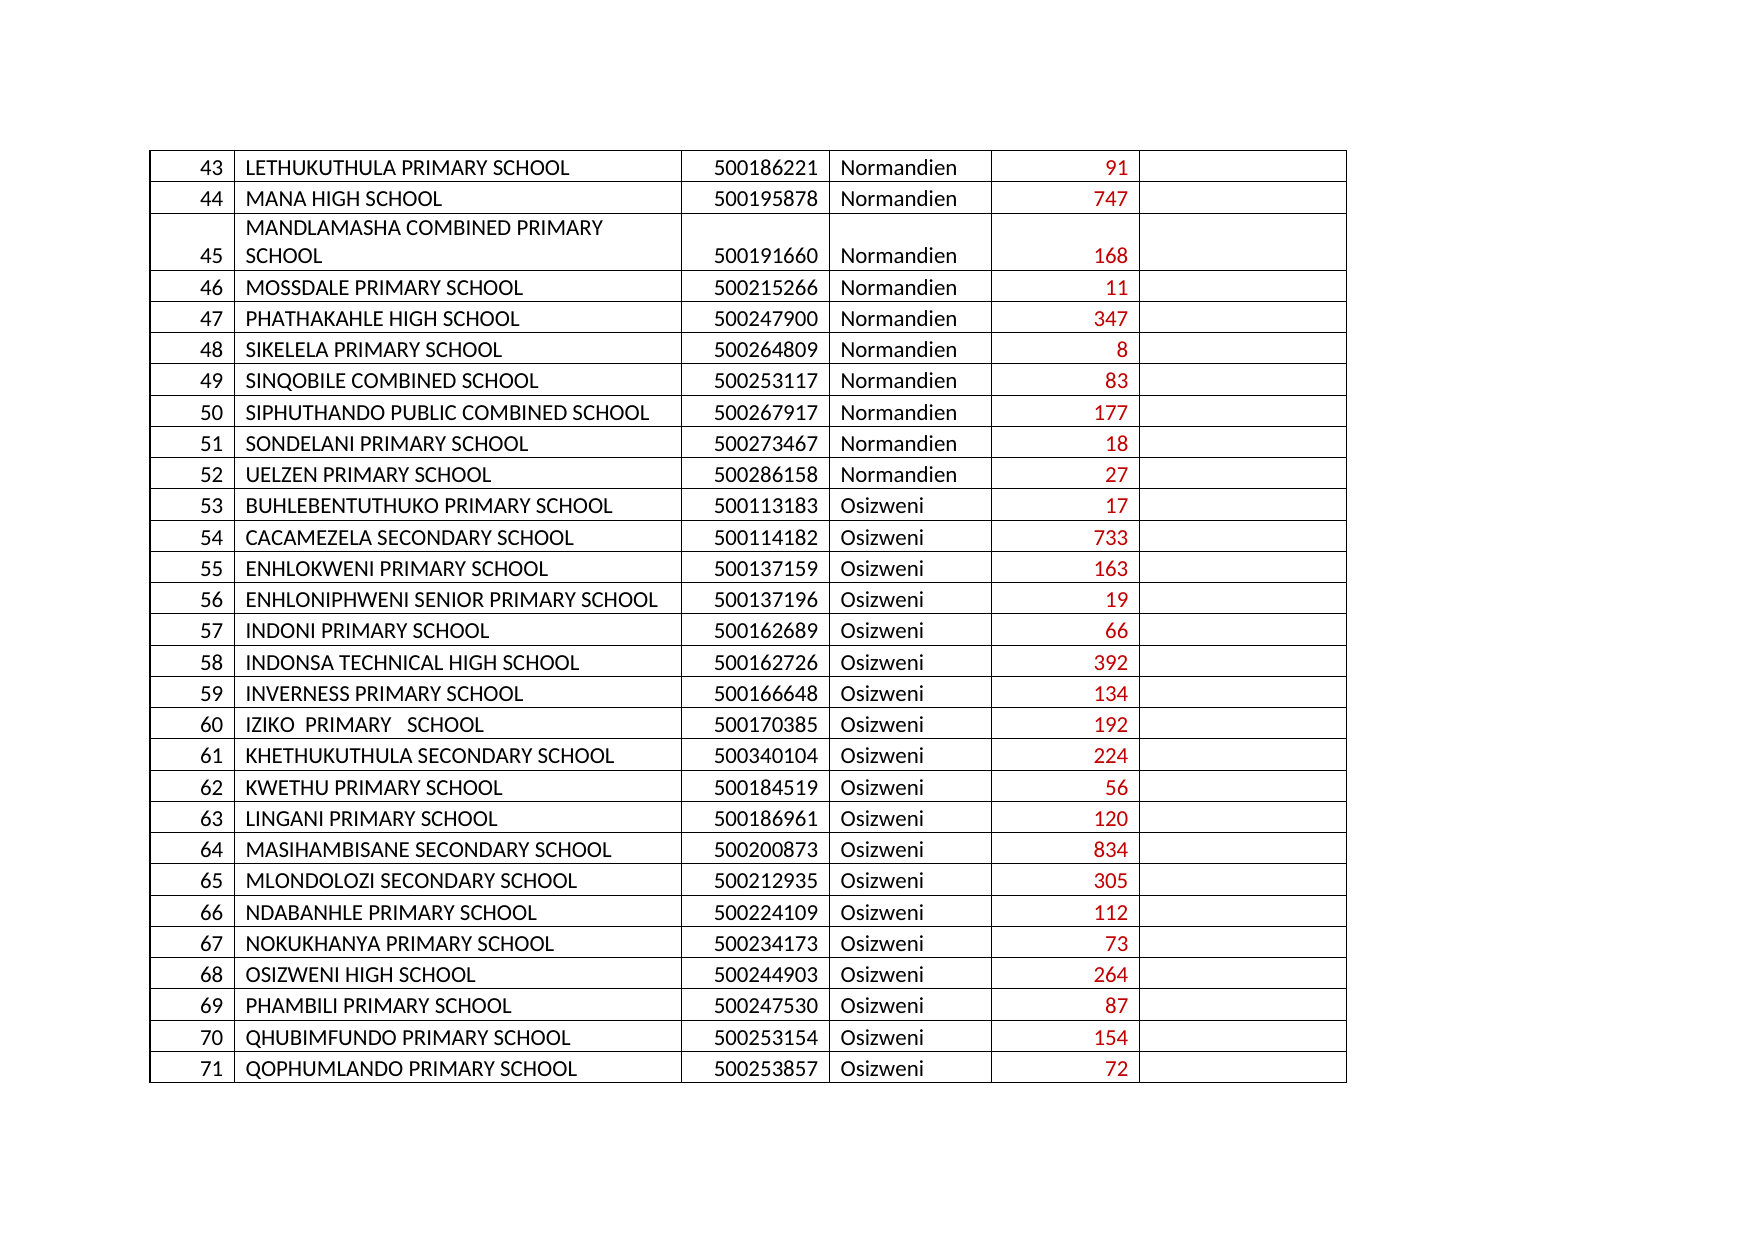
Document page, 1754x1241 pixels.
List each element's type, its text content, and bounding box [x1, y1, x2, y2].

table_cell 305 [992, 864, 1139, 894]
table_cell OSIZWENI HIGH SCHOOL [235, 958, 681, 988]
table_cell 49 [151, 364, 234, 394]
table_cell [1140, 771, 1346, 801]
table_cell Osizweni [830, 583, 991, 613]
table_cell IZIKO PRIMARY SCHOOL [235, 708, 681, 738]
table_cell Normandien [830, 271, 991, 301]
table_cell 62 [151, 771, 234, 801]
table_cell 134 [992, 677, 1139, 707]
table_cell LETHUKUTHULA PRIMARY SCHOOL [235, 151, 681, 181]
table_cell 56 [151, 583, 234, 613]
table_cell Osizweni [830, 521, 991, 551]
table_cell [1140, 1021, 1346, 1051]
table_cell [1140, 302, 1346, 332]
table_cell [1140, 864, 1346, 894]
table_cell 500234173 [682, 927, 829, 957]
table_cell Osizweni [830, 896, 991, 926]
table_cell [1140, 396, 1346, 426]
table_cell [1140, 989, 1346, 1019]
table_cell 733 [992, 521, 1139, 551]
table_cell 70 [151, 1021, 234, 1051]
table_cell 59 [151, 677, 234, 707]
table_cell 50 [151, 396, 234, 426]
table_cell 834 [992, 833, 1139, 863]
table_cell [1140, 214, 1346, 269]
table_cell [1140, 802, 1346, 832]
table_cell 56 [992, 771, 1139, 801]
table_cell 500170385 [682, 708, 829, 738]
table_cell [1140, 739, 1346, 769]
table_cell 46 [151, 271, 234, 301]
table_cell 500137159 [682, 552, 829, 582]
table_cell KHETHUKUTHULA SECONDARY SCHOOL [235, 739, 681, 769]
table_cell 44 [151, 182, 234, 212]
table_cell Normandien [830, 214, 991, 269]
table_cell Osizweni [830, 771, 991, 801]
table_cell [1140, 271, 1346, 301]
table_cell UELZEN PRIMARY SCHOOL [235, 458, 681, 488]
table_cell NDABANHLE PRIMARY SCHOOL [235, 896, 681, 926]
table_cell [1140, 489, 1346, 519]
table_cell 500253154 [682, 1021, 829, 1051]
table_cell 347 [992, 302, 1139, 332]
table_cell Normandien [830, 302, 991, 332]
table_cell 500253857 [682, 1052, 829, 1082]
table_cell 500273467 [682, 427, 829, 457]
table_cell 500247530 [682, 989, 829, 1019]
table_cell [1140, 614, 1346, 644]
table_cell 500137196 [682, 583, 829, 613]
table_cell 72 [992, 1052, 1139, 1082]
table_cell 500113183 [682, 489, 829, 519]
table_cell MASIHAMBISANE SECONDARY SCHOOL [235, 833, 681, 863]
table_cell 61 [151, 739, 234, 769]
table_cell BUHLEBENTUTHUKO PRIMARY SCHOOL [235, 489, 681, 519]
table_cell 500162689 [682, 614, 829, 644]
table_cell 91 [992, 151, 1139, 181]
table_cell INDONSA TECHNICAL HIGH SCHOOL [235, 646, 681, 676]
table_cell 500253117 [682, 364, 829, 394]
table_cell Normandien [830, 458, 991, 488]
table_cell Osizweni [830, 864, 991, 894]
table_cell NOKUKHANYA PRIMARY SCHOOL [235, 927, 681, 957]
table_cell MANA HIGH SCHOOL [235, 182, 681, 212]
table_cell Osizweni [830, 489, 991, 519]
table_cell 500340104 [682, 739, 829, 769]
table_cell 54 [151, 521, 234, 551]
table_cell [1140, 927, 1346, 957]
table_cell 500224109 [682, 896, 829, 926]
table_cell [1140, 427, 1346, 457]
table_cell 264 [992, 958, 1139, 988]
table_cell 500186221 [682, 151, 829, 181]
table_cell 500267917 [682, 396, 829, 426]
table_cell 177 [992, 396, 1139, 426]
table_cell SIKELELA PRIMARY SCHOOL [235, 333, 681, 363]
table_cell 192 [992, 708, 1139, 738]
table_cell 19 [992, 583, 1139, 613]
table_cell 500244903 [682, 958, 829, 988]
table_cell 64 [151, 833, 234, 863]
table_cell PHAMBILI PRIMARY SCHOOL [235, 989, 681, 1019]
table_cell 500195878 [682, 182, 829, 212]
table_cell Osizweni [830, 958, 991, 988]
table_cell 500212935 [682, 864, 829, 894]
table_cell 57 [151, 614, 234, 644]
table_cell [1140, 583, 1346, 613]
table_cell LINGANI PRIMARY SCHOOL [235, 802, 681, 832]
table_cell Osizweni [830, 677, 991, 707]
table_cell Osizweni [830, 1021, 991, 1051]
table_cell 60 [151, 708, 234, 738]
table_cell MOSSDALE PRIMARY SCHOOL [235, 271, 681, 301]
table_cell 224 [992, 739, 1139, 769]
table_cell 8 [992, 333, 1139, 363]
table_cell [1140, 646, 1346, 676]
table_cell 11 [992, 271, 1139, 301]
table_cell 500264809 [682, 333, 829, 363]
table_cell 47 [151, 302, 234, 332]
table_cell Osizweni [830, 927, 991, 957]
table_cell KWETHU PRIMARY SCHOOL [235, 771, 681, 801]
table_cell 168 [992, 214, 1139, 269]
table_cell 154 [992, 1021, 1139, 1051]
table_cell 18 [992, 427, 1139, 457]
table_cell 65 [151, 864, 234, 894]
table_cell [1140, 458, 1346, 488]
table_cell INVERNESS PRIMARY SCHOOL [235, 677, 681, 707]
table_cell 500114182 [682, 521, 829, 551]
table_cell INDONI PRIMARY SCHOOL [235, 614, 681, 644]
table_cell 120 [992, 802, 1139, 832]
table_cell Normandien [830, 427, 991, 457]
table_cell SONDELANI PRIMARY SCHOOL [235, 427, 681, 457]
table_cell 55 [151, 552, 234, 582]
table_cell Osizweni [830, 552, 991, 582]
table_cell 67 [151, 927, 234, 957]
table_cell 51 [151, 427, 234, 457]
table_cell [1140, 364, 1346, 394]
table_cell 58 [151, 646, 234, 676]
table_cell SIPHUTHANDO PUBLIC COMBINED SCHOOL [235, 396, 681, 426]
table_cell Osizweni [830, 833, 991, 863]
table_cell QHUBIMFUNDO PRIMARY SCHOOL [235, 1021, 681, 1051]
table_cell Normandien [830, 151, 991, 181]
table_cell 83 [992, 364, 1139, 394]
table_cell 27 [992, 458, 1139, 488]
table_cell 500200873 [682, 833, 829, 863]
table_cell 53 [151, 489, 234, 519]
table_cell SINQOBILE COMBINED SCHOOL [235, 364, 681, 394]
table_cell Normandien [830, 333, 991, 363]
table_cell [1140, 333, 1346, 363]
table_cell 392 [992, 646, 1139, 676]
table_cell [1140, 896, 1346, 926]
table_cell [1140, 677, 1346, 707]
table_cell Osizweni [830, 989, 991, 1019]
table_cell 17 [992, 489, 1139, 519]
table_cell 500286158 [682, 458, 829, 488]
table_cell 747 [992, 182, 1139, 212]
table_cell [1140, 958, 1346, 988]
table_cell 112 [992, 896, 1139, 926]
table_cell MANDLAMASHA COMBINED PRIMARY SCHOOL [235, 214, 681, 269]
table_cell 52 [151, 458, 234, 488]
table_cell 500184519 [682, 771, 829, 801]
table_cell 66 [151, 896, 234, 926]
table_cell Osizweni [830, 1052, 991, 1082]
table_cell [1140, 552, 1346, 582]
table_cell Osizweni [830, 802, 991, 832]
table_cell [1140, 182, 1346, 212]
table_cell [1140, 521, 1346, 551]
table_cell 500162726 [682, 646, 829, 676]
table_cell 500247900 [682, 302, 829, 332]
table_cell 48 [151, 333, 234, 363]
table_cell [1140, 151, 1346, 181]
table_cell Normandien [830, 364, 991, 394]
table_cell 73 [992, 927, 1139, 957]
table_cell Osizweni [830, 614, 991, 644]
table_cell 71 [151, 1052, 234, 1082]
table_cell [1140, 708, 1346, 738]
table_cell Osizweni [830, 646, 991, 676]
table_cell PHATHAKAHLE HIGH SCHOOL [235, 302, 681, 332]
table_cell 500215266 [682, 271, 829, 301]
table_cell Normandien [830, 182, 991, 212]
table_cell [1140, 1052, 1346, 1082]
table_cell MLONDOLOZI SECONDARY SCHOOL [235, 864, 681, 894]
table_cell QOPHUMLANDO PRIMARY SCHOOL [235, 1052, 681, 1082]
table_cell 87 [992, 989, 1139, 1019]
table_cell [1140, 833, 1346, 863]
table_cell 63 [151, 802, 234, 832]
table_cell 43 [151, 151, 234, 181]
table_cell 500166648 [682, 677, 829, 707]
table_cell 163 [992, 552, 1139, 582]
table_cell 69 [151, 989, 234, 1019]
table_cell Normandien [830, 396, 991, 426]
table_cell 45 [151, 214, 234, 269]
table_cell 500191660 [682, 214, 829, 269]
table_cell ENHLOKWENI PRIMARY SCHOOL [235, 552, 681, 582]
table_cell 66 [992, 614, 1139, 644]
table_cell Osizweni [830, 708, 991, 738]
table_cell 68 [151, 958, 234, 988]
table_cell ENHLONIPHWENI SENIOR PRIMARY SCHOOL [235, 583, 681, 613]
table_cell 500186961 [682, 802, 829, 832]
table_cell Osizweni [830, 739, 991, 769]
table_cell CACAMEZELA SECONDARY SCHOOL [235, 521, 681, 551]
